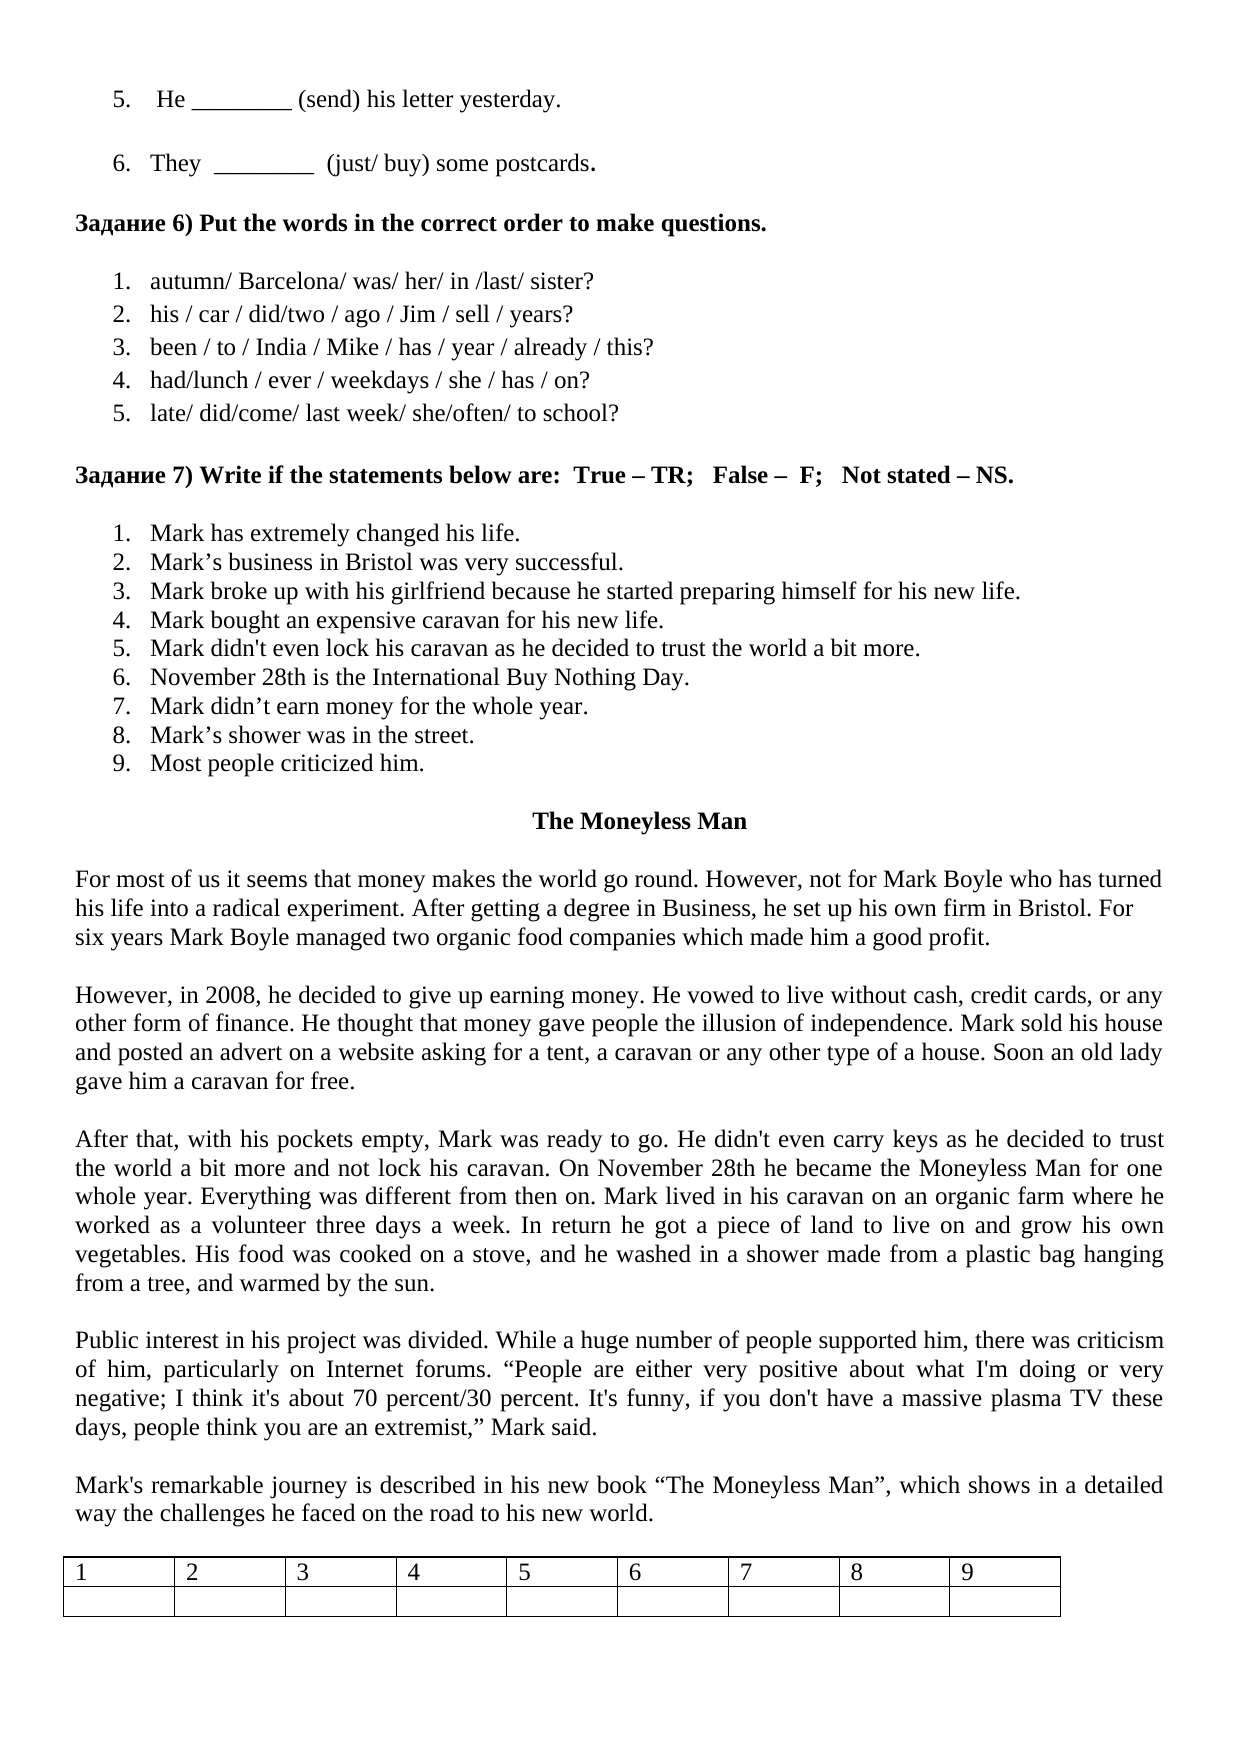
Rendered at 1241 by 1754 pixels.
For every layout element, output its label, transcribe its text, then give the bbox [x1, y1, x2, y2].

list autumn/ Barcelona/ was/ her/ in /last/ sister? [112, 266, 1165, 295]
list Mark didn’t earn money for the whole year. [112, 691, 1165, 720]
list Mark has extremely changed his life. [112, 518, 1165, 547]
text After that, with his pockets empty, Mark was ready to go. He didn't even carry keys as he decided to trust the world a bit more and not lock his caravan. On November 28th he became the Moneyless Man for one whole year. Everything was different from then on. Mark lived in his caravan on an organic farm where he worked as a volunteer three days a week. In return he got a piece of land to live on and grow his own vegetables. His food was cooked on a stove, and he washed in a shower made from a plastic bag hanging from a tree, and warmed by the sun. [75, 1124, 1165, 1296]
table_cell [950, 1587, 1060, 1616]
table_cell [618, 1587, 728, 1616]
table_cell [64, 1587, 174, 1616]
list Most people criticized him. [112, 748, 1165, 777]
list late/ did/come/ last week/ she/often/ to school? [112, 398, 1165, 427]
table_header 3 [286, 1558, 396, 1586]
table_cell [840, 1587, 949, 1616]
table_header 9 [950, 1558, 1060, 1586]
text The Moneyless Man [75, 806, 1165, 835]
table_header 5 [507, 1558, 617, 1586]
list He ________ (send) his letter yesterday. [112, 75, 1165, 112]
list Mark’s shower was in the street. [112, 720, 1165, 748]
text Public interest in his project was divided. While a huge number of people supported him, there was criticism of him, particularly on Internet forums. “People are either very positive about what I'm doing or very negative; I think it's about 70 percent/30 percent. It's funny, if you don't have a massive plasma TV these days, people think you are an extremist,” Mark said. [75, 1326, 1165, 1441]
table_header 8 [840, 1558, 949, 1586]
table_cell [507, 1587, 617, 1616]
list Mark broke up with his girlfriend because he started preparing himself for his new life. [112, 576, 1165, 605]
table_cell [286, 1587, 396, 1616]
table_cell [729, 1587, 839, 1616]
table_cell [175, 1587, 285, 1616]
list his / car / did/two / ago / Jim / sell / years? [112, 299, 1165, 328]
list They ________ (just/ buy) some postcards. [112, 142, 1165, 179]
list Mark bought an expensive caravan for his new life. [112, 605, 1165, 633]
table_header 4 [397, 1558, 506, 1586]
table_header 1 [64, 1558, 174, 1586]
table_header 7 [729, 1558, 839, 1586]
text Задание 7) Write if the statements below are: True – TR; False – F; Not stated – NS. [75, 461, 1165, 489]
text Задание 6) Put the words in the correct order to make questions. [75, 208, 1165, 237]
table_header 6 [618, 1558, 728, 1586]
text For most of us it seems that money makes the world go round. However, not for Mark Boyle who has turned his life into a radical experiment. After getting a degree in Business, he set up his own firm in Bristol. For six years Mark Boyle managed two organic food companies which made him a good profit. [75, 864, 1165, 951]
list November 28th is the International Buy Nothing Day. [112, 662, 1165, 691]
list had/lunch / ever / weekdays / she / has / on? [112, 365, 1165, 394]
list Mark’s business in Bristol was very successful. [112, 547, 1165, 576]
table_header 2 [175, 1558, 285, 1586]
list been / to / India / Mike / has / year / already / this? [112, 332, 1165, 361]
list Mark didn't even lock his caravan as he decided to trust the world a bit more. [112, 633, 1165, 662]
text Mark's remarkable journey is described in his new book “The Moneyless Man”, which shows in a detailed way the challenges he faced on the road to his new world. [75, 1470, 1165, 1527]
table_cell [397, 1587, 506, 1616]
text However, in 2008, he decided to give up earning money. He vowed to live without cash, credit cards, or any other form of finance. He thought that money gave people the illusion of independence. Mark sold his house and posted an advert on a website asking for a tent, a caravan or any other type of a house. Soon an old lady gave him a caravan for free. [75, 980, 1165, 1095]
